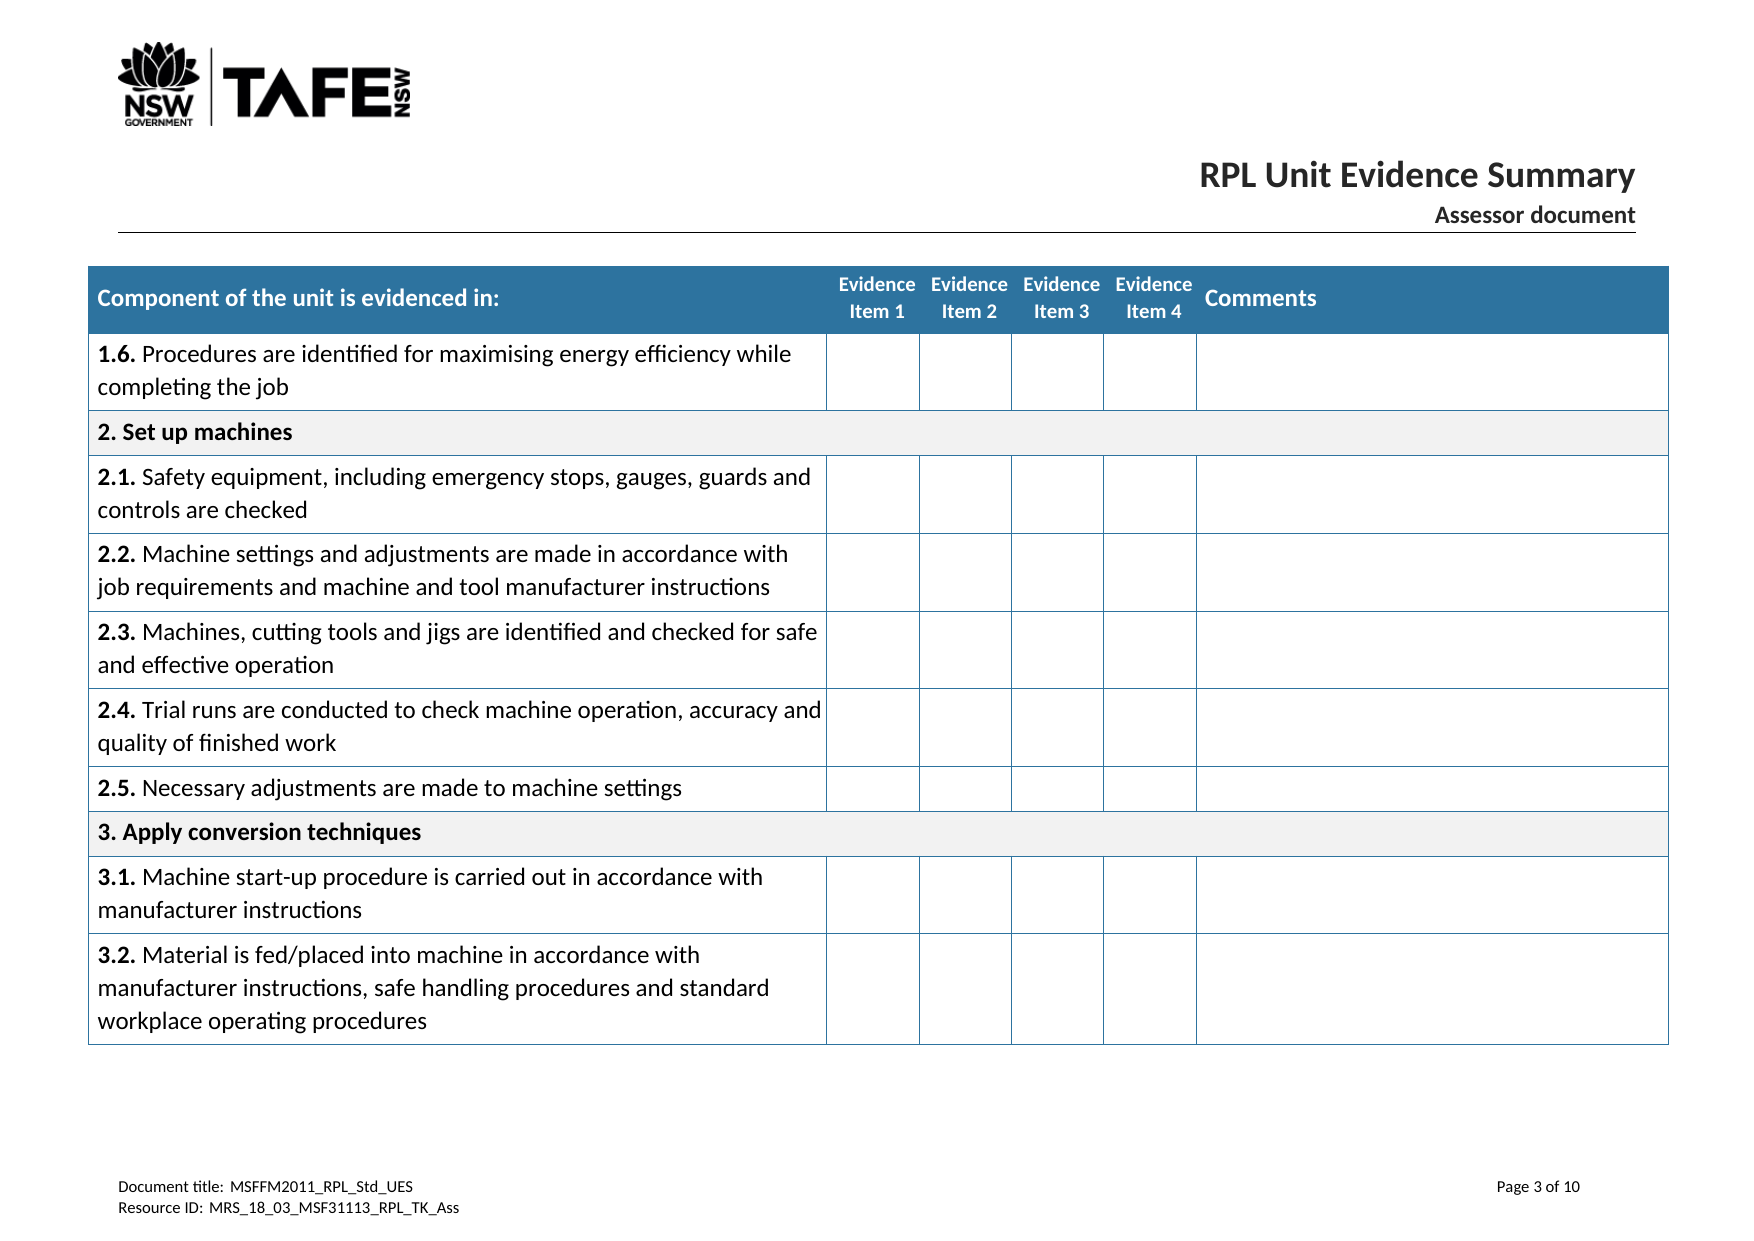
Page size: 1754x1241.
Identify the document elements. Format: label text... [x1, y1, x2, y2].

table_cell [1197, 456, 1668, 533]
table_header Evidence Item 4 [1104, 267, 1196, 333]
table_cell 2.4. Trial runs are conducted to check machine operation, accuracy and quality of finished work [89, 689, 826, 766]
table_cell [920, 612, 1011, 688]
table_cell [827, 456, 919, 533]
table_cell [1104, 534, 1196, 611]
table_cell 3.2. Material is fed/placed into machine in accordance with manufacturer instructions, safe handling procedures and standard workplace operating procedures [89, 934, 826, 1044]
table_cell [920, 689, 1011, 766]
table_cell [920, 934, 1011, 1044]
picture [118, 42, 410, 126]
table_cell [1012, 612, 1103, 688]
table_cell [1197, 857, 1668, 933]
table_cell [1012, 534, 1103, 611]
table_cell 2.2. Machine settings and adjustments are made in accordance with job requirements and machine and tool manufacturer instructions [89, 534, 826, 611]
table_header Comments [1197, 267, 1668, 333]
table_cell 2.1. Safety equipment, including emergency stops, gauges, guards and controls are checked [89, 456, 826, 533]
table_cell [1012, 767, 1103, 811]
table_cell [1012, 857, 1103, 933]
table_cell 1.6. Procedures are identified for maximising energy efficiency while completing the job [89, 334, 826, 410]
table_cell [920, 767, 1011, 811]
table_cell [1197, 767, 1668, 811]
table_cell [1197, 934, 1668, 1044]
table_cell [1104, 857, 1196, 933]
table_cell [827, 689, 919, 766]
table_cell [827, 612, 919, 688]
table_cell [920, 857, 1011, 933]
table_cell [1104, 456, 1196, 533]
table_cell [1197, 612, 1668, 688]
table_cell [827, 334, 919, 410]
table_cell [920, 334, 1011, 410]
table_cell [1104, 612, 1196, 688]
table_header Evidence Item 2 [920, 267, 1011, 333]
table_cell [920, 534, 1011, 611]
table_cell 3. Apply conversion techniques [89, 812, 1668, 856]
table_cell [920, 456, 1011, 533]
table_cell 2. Set up machines [89, 411, 1668, 455]
table_cell [827, 934, 919, 1044]
table_cell [827, 534, 919, 611]
table_cell [1012, 689, 1103, 766]
table_cell 3.1. Machine start-up procedure is carried out in accordance with manufacturer instructions [89, 857, 826, 933]
table_cell [1197, 689, 1668, 766]
table_cell 2.5. Necessary adjustments are made to machine settings [89, 767, 826, 811]
table_cell [1012, 934, 1103, 1044]
table_cell [1104, 934, 1196, 1044]
table_cell [1012, 456, 1103, 533]
table_cell [1104, 334, 1196, 410]
table_cell [1197, 534, 1668, 611]
table_cell [1012, 334, 1103, 410]
table_header Evidence Item 3 [1012, 267, 1103, 333]
table_cell [1197, 334, 1668, 410]
table_header Component of the unit is evidenced in: [89, 267, 826, 333]
table_cell 2.3. Machines, cutting tools and jigs are identified and checked for safe and effective operation [89, 612, 826, 688]
table_cell [827, 767, 919, 811]
table_cell [1104, 767, 1196, 811]
table_header Evidence Item 1 [827, 267, 919, 333]
table_cell [1104, 689, 1196, 766]
table_cell [827, 857, 919, 933]
